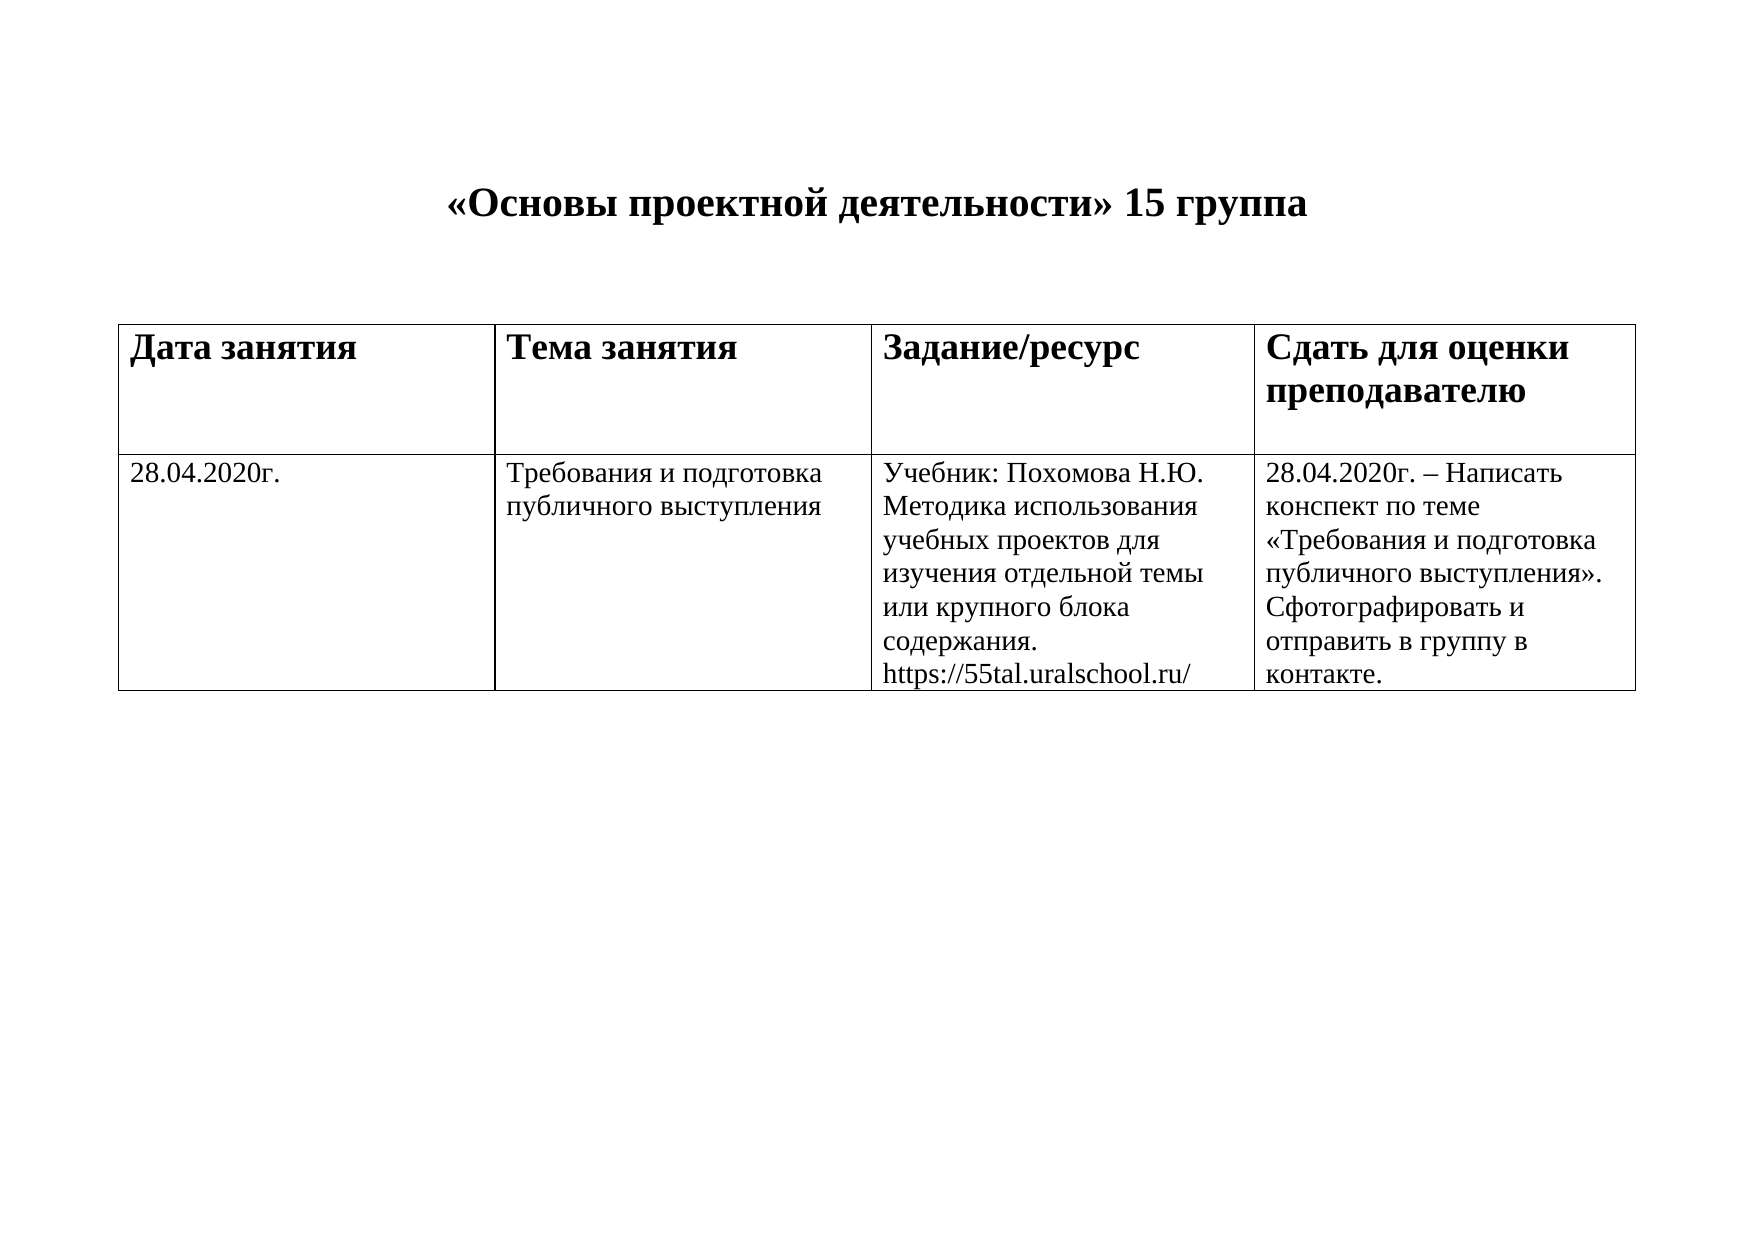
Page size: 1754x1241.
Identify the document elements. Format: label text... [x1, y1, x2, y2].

table_header Задание/ресурс [872, 325, 1254, 454]
table_cell 28.04.2020г. [119, 455, 494, 690]
table_header Тема занятия [496, 325, 871, 454]
text «Основы проектной деятельности» 15 группа [118, 177, 1636, 225]
table_cell Требования и подготовка публичного выступления [496, 455, 871, 690]
table_header Сдать для оценки преподавателю [1255, 325, 1635, 454]
table_cell 28.04.2020г. – Написать конспект по теме «Требования и подготовка публичного выступления». Сфотографировать и отправить в группу в контакте. [1255, 455, 1635, 690]
table_header Дата занятия [119, 325, 494, 454]
table_cell Учебник: Похомова Н.Ю. Методика использования учебных проектов для изучения отдельной темы или крупного блока содержания. https://55tal.uralschool.ru/ [872, 455, 1254, 690]
